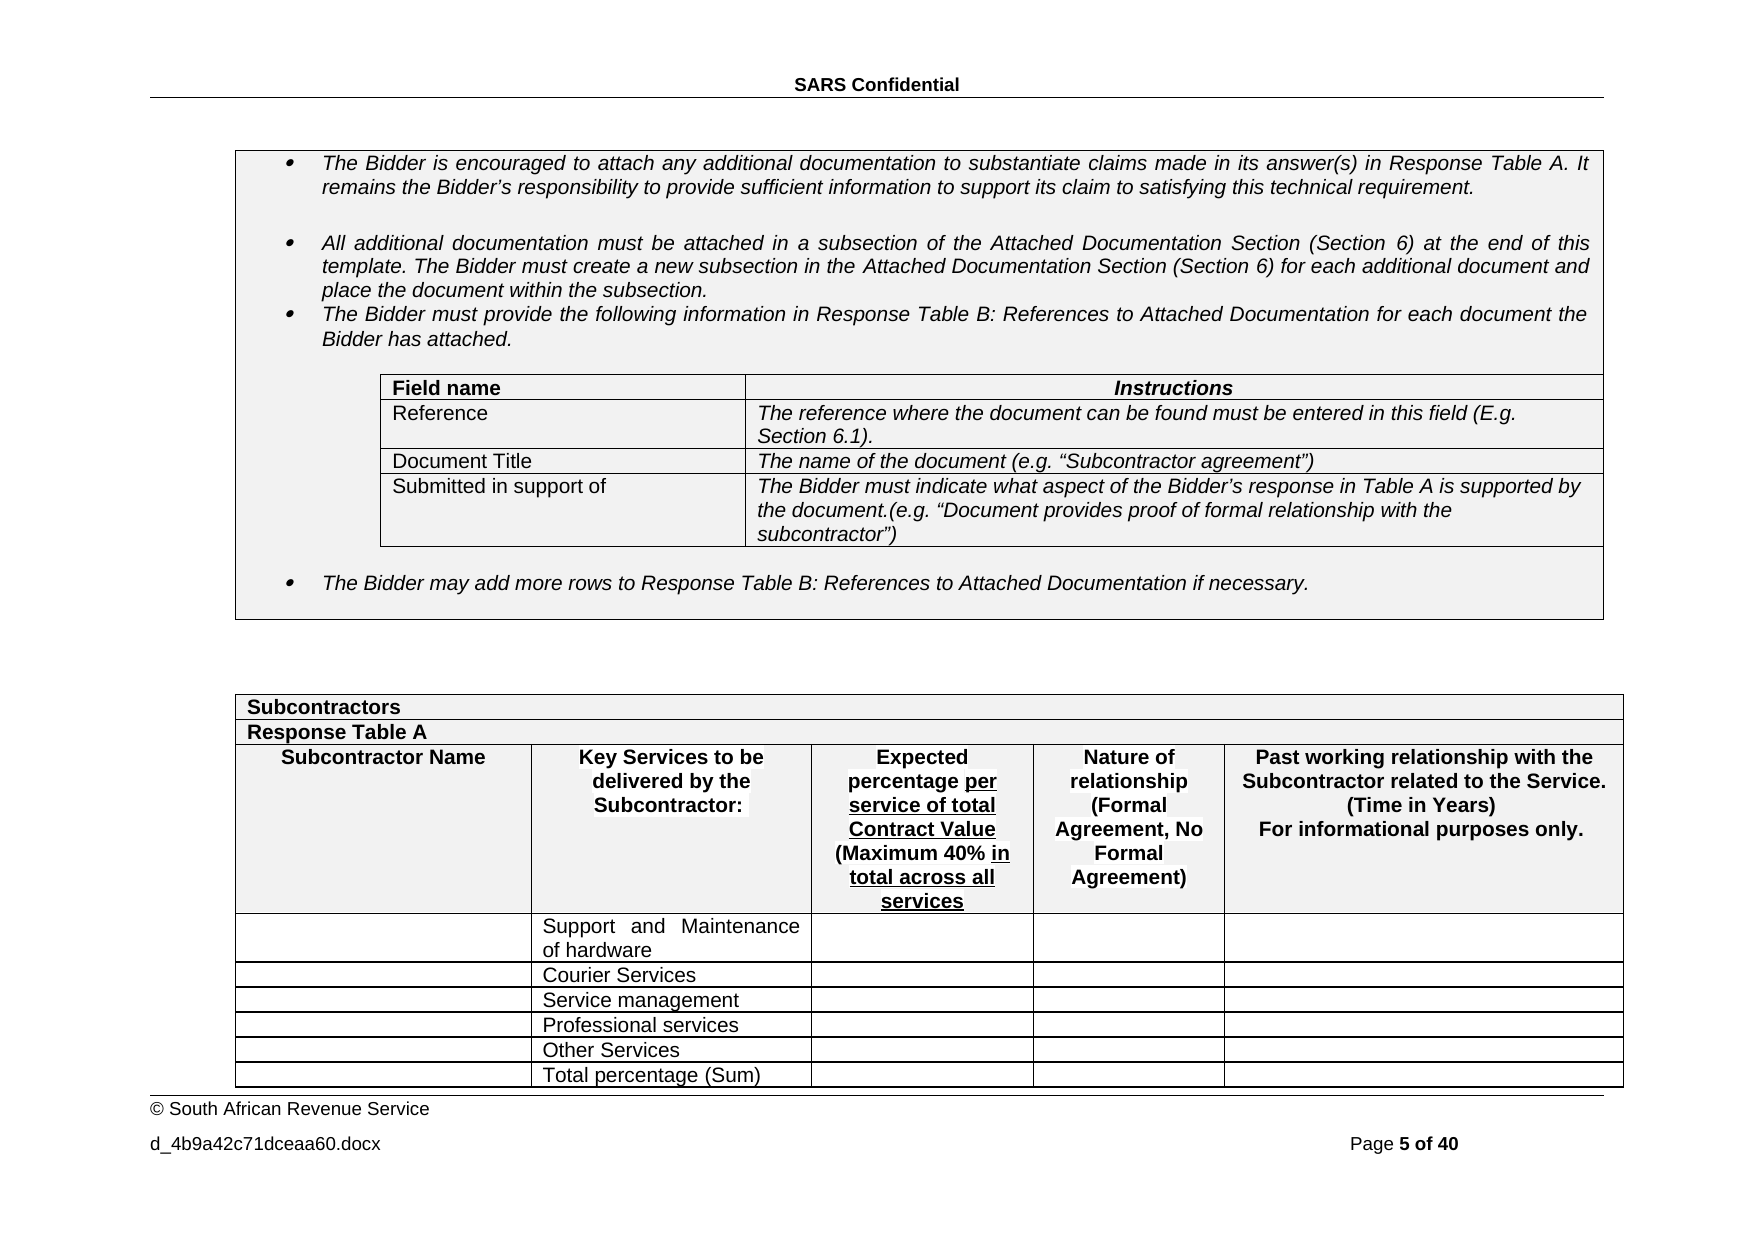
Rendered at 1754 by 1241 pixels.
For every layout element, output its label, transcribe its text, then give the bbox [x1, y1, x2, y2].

table_cell The Bidder may add more rows to Response Table B: References to Attached Documentation if necessary. [236, 546, 380, 619]
table_cell Past working relationship with the Subcontractor related to the Service. (Time in Years) For informational purposes only. [1225, 745, 1623, 912]
table_cell Total percentage (Sum) [532, 1063, 811, 1086]
table_cell [1034, 988, 1224, 1011]
table_cell [1034, 1063, 1224, 1086]
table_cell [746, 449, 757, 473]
table_cell [1225, 1038, 1623, 1061]
table_cell [1225, 1013, 1623, 1036]
table_cell [1225, 963, 1623, 986]
table_cell Support and Maintenance of hardware [532, 914, 811, 961]
table_cell [1034, 963, 1224, 986]
table_cell Service management [532, 988, 811, 1011]
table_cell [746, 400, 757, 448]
table_cell [236, 1063, 531, 1086]
table_cell [812, 1038, 1033, 1061]
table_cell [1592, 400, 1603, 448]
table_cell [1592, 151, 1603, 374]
table_cell Courier Services [532, 963, 811, 986]
table_cell [1034, 1038, 1224, 1061]
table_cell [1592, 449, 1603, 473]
table_cell [236, 914, 531, 961]
table_cell [1034, 914, 1224, 961]
table_cell [236, 1038, 531, 1061]
table_cell Other Services [532, 1038, 811, 1061]
table_cell [236, 963, 531, 986]
table_cell [236, 374, 380, 546]
table_cell Expected percentage per service of total Contract Value (Maximum 40% in total across all services [812, 745, 1033, 912]
table_cell Reference [381, 400, 745, 448]
table_cell [1034, 1013, 1224, 1036]
table_cell Subcontractor Name [236, 745, 531, 912]
table_cell [1225, 914, 1623, 961]
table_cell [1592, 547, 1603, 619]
table_cell [812, 914, 1033, 961]
table_cell [812, 1013, 1033, 1036]
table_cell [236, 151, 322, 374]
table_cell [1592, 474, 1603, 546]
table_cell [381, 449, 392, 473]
table_cell Professional services [532, 1013, 811, 1036]
table_cell [812, 1063, 1033, 1086]
table_cell Response Table A [236, 720, 1623, 744]
table_cell [236, 988, 531, 1011]
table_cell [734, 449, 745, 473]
table_cell [236, 1013, 531, 1036]
table_header Subcontractors [236, 695, 1623, 719]
table_cell [812, 963, 1033, 986]
table_cell Submitted in support of [381, 474, 745, 546]
table_cell Nature of relationship (Formal Agreement, No Formal Agreement) [1034, 745, 1224, 912]
table_cell [1225, 1063, 1623, 1086]
table_cell [812, 988, 1033, 1011]
table_cell [1225, 988, 1623, 1011]
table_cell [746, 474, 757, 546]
table_cell Key Services to be delivered by the Subcontractor: [532, 745, 811, 912]
